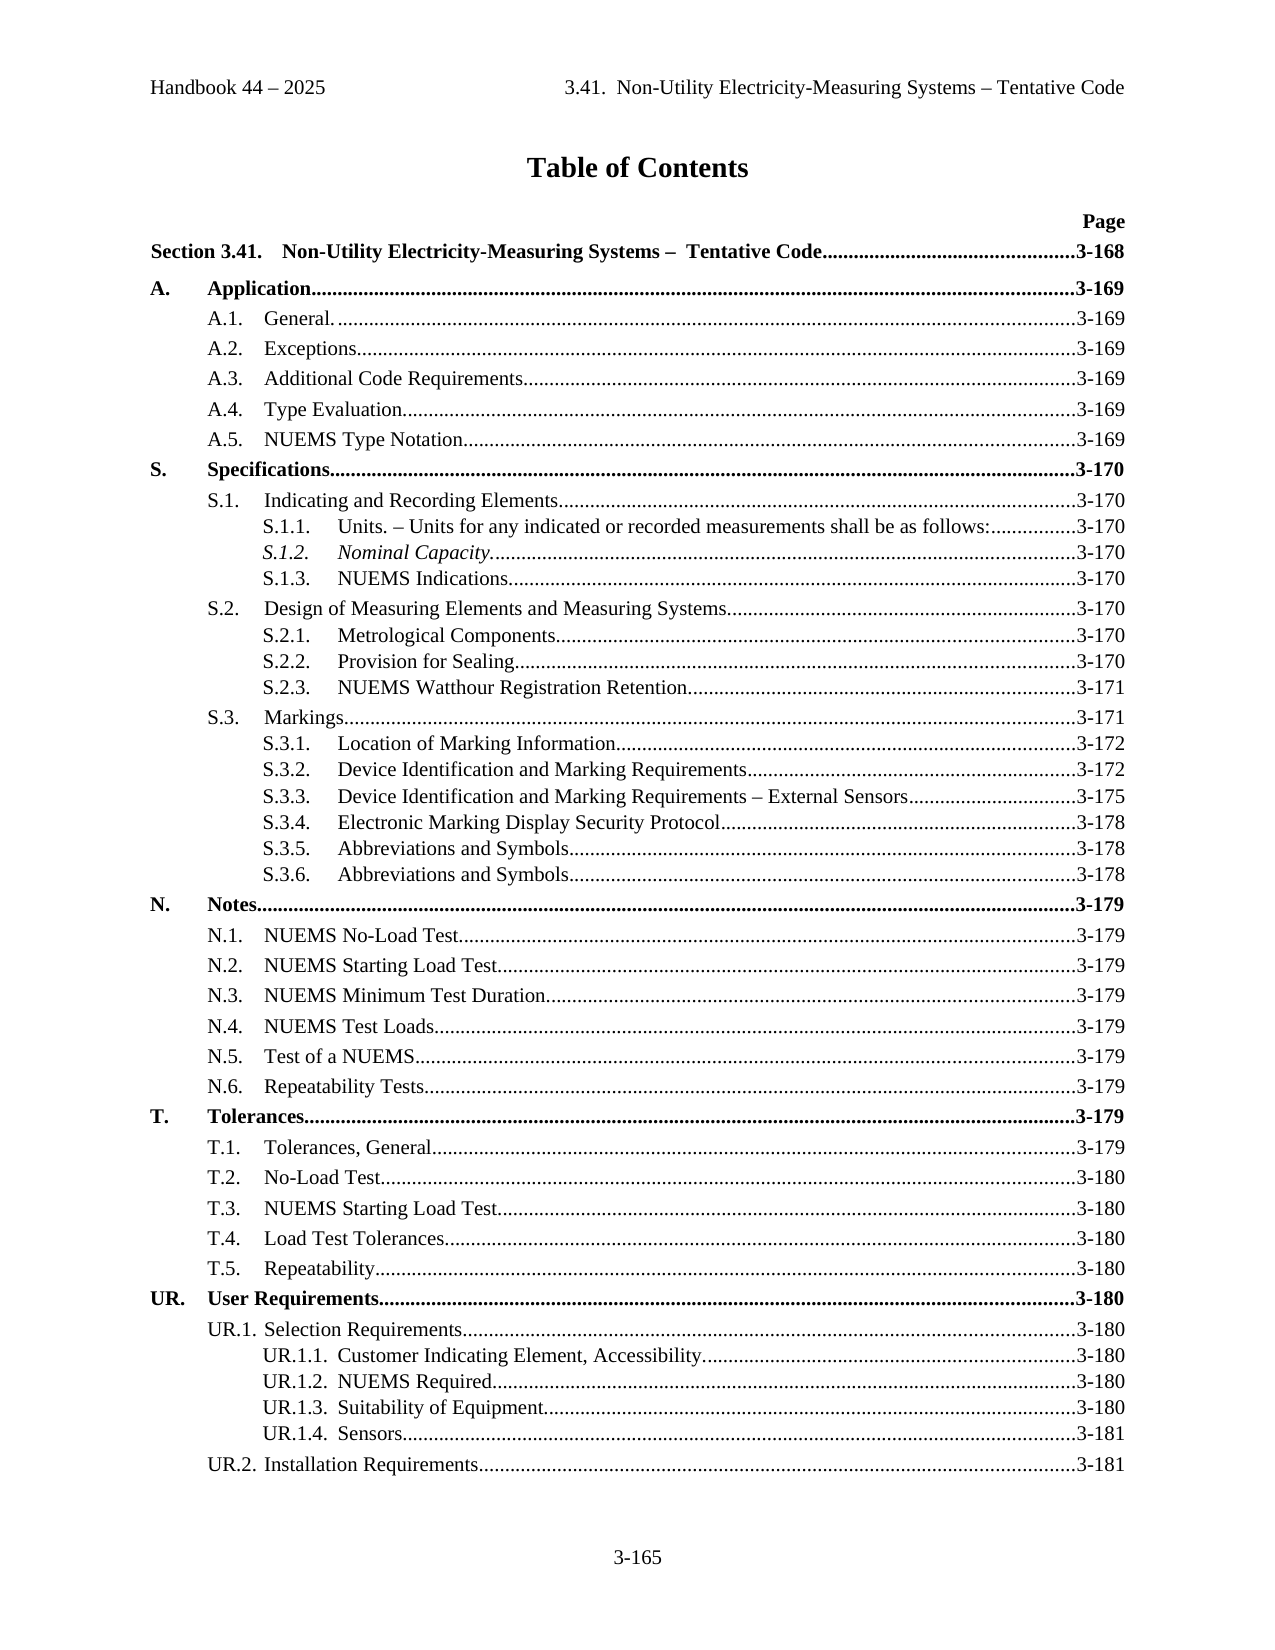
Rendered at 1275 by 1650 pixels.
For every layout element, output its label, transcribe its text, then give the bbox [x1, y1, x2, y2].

text T. Tolerances 3-179 [150, 1104, 1125, 1128]
text UR.2. Installation Requirements. 3-181 [207, 1452, 1125, 1476]
text S.1.2. Nominal Capacity. 3-170 [262, 540, 1125, 564]
text A.1. General. 3-169 [207, 306, 1125, 330]
text S.3.1. Location of Marking Information. 3-172 [262, 731, 1125, 755]
text N.3. NUEMS Minimum Test Duration. 3-179 [207, 983, 1125, 1007]
text A.2. Exceptions. 3-169 [207, 336, 1125, 360]
text UR.1. Selection Requirements. 3-180 [207, 1317, 1125, 1341]
text S.1. Indicating and Recording Elements. 3-170 [207, 488, 1125, 512]
text S.3.4. Electronic Marking Display Security Protocol. 3-178 [262, 810, 1125, 834]
text T.3. NUEMS Starting Load Test. 3-180 [207, 1195, 1125, 1219]
text T.2. No-Load Test. 3-180 [207, 1165, 1125, 1189]
text T.1. Tolerances, General. 3-179 [207, 1135, 1125, 1159]
text UR.1.1. Customer Indicating Element, Accessibility. 3-180 [262, 1343, 1125, 1367]
text S.2.2. Provision for Sealing. 3-170 [262, 649, 1125, 673]
text S.3.5. Abbreviations and Symbols. 3-178 [262, 836, 1125, 860]
text UR.1.3. Suitability of Equipment. 3-180 [262, 1395, 1125, 1419]
subtitle Table of Contents [150, 150, 1125, 183]
text N.2. NUEMS Starting Load Test. 3-179 [207, 953, 1125, 977]
text UR. User Requirements 3-180 [150, 1286, 1125, 1310]
text N.4. NUEMS Test Loads. 3-179 [207, 1013, 1125, 1038]
text S.3. Markings. 3-171 [207, 705, 1125, 729]
text N.6. Repeatability Tests. 3-179 [207, 1074, 1125, 1098]
text S. Specifications 3-170 [150, 457, 1125, 481]
text S.3.2. Device Identification and Marking Requirements. 3-172 [262, 757, 1125, 781]
text S.1.1. Units. – Units for any indicated or recorded measurements shall be as follows: 3-170 [262, 514, 1125, 538]
text T.4. Load Test Tolerances. 3-180 [207, 1226, 1125, 1250]
text A.3. Additional Code Requirements. 3-169 [207, 366, 1125, 390]
text S.2.1. Metrological Components. 3-170 [262, 622, 1125, 647]
text S.1.3. NUEMS Indications. 3-170 [262, 566, 1125, 590]
text T.5. Repeatability 3-180 [207, 1256, 1125, 1280]
text N. Notes 3-179 [150, 892, 1125, 916]
text A.4. Type Evaluation. 3-169 [207, 397, 1125, 421]
text Section 3.41. Non-Utility Electricity-Measuring Systems – Tentative Code 3-168 [150, 239, 1125, 263]
text Page [150, 208, 1125, 233]
text S.2.3. NUEMS Watthour Registration Retention. 3-171 [262, 675, 1125, 699]
text UR.1.2. NUEMS Required. 3-180 [262, 1369, 1125, 1393]
text A. Application 3-169 [150, 275, 1125, 299]
text UR.1.4. Sensors. 3-181 [262, 1421, 1125, 1445]
text N.1. NUEMS No-Load Test. 3-179 [207, 923, 1125, 947]
text S.2. Design of Measuring Elements and Measuring Systems. 3-170 [207, 596, 1125, 620]
text N.5. Test of a NUEMS. 3-179 [207, 1044, 1125, 1068]
text S.3.3. Device Identification and Marking Requirements – External Sensors. 3-175 [262, 783, 1125, 808]
text A.5. NUEMS Type Notation. 3-169 [207, 427, 1125, 451]
text S.3.6. Abbreviations and Symbols. 3-178 [262, 862, 1125, 886]
